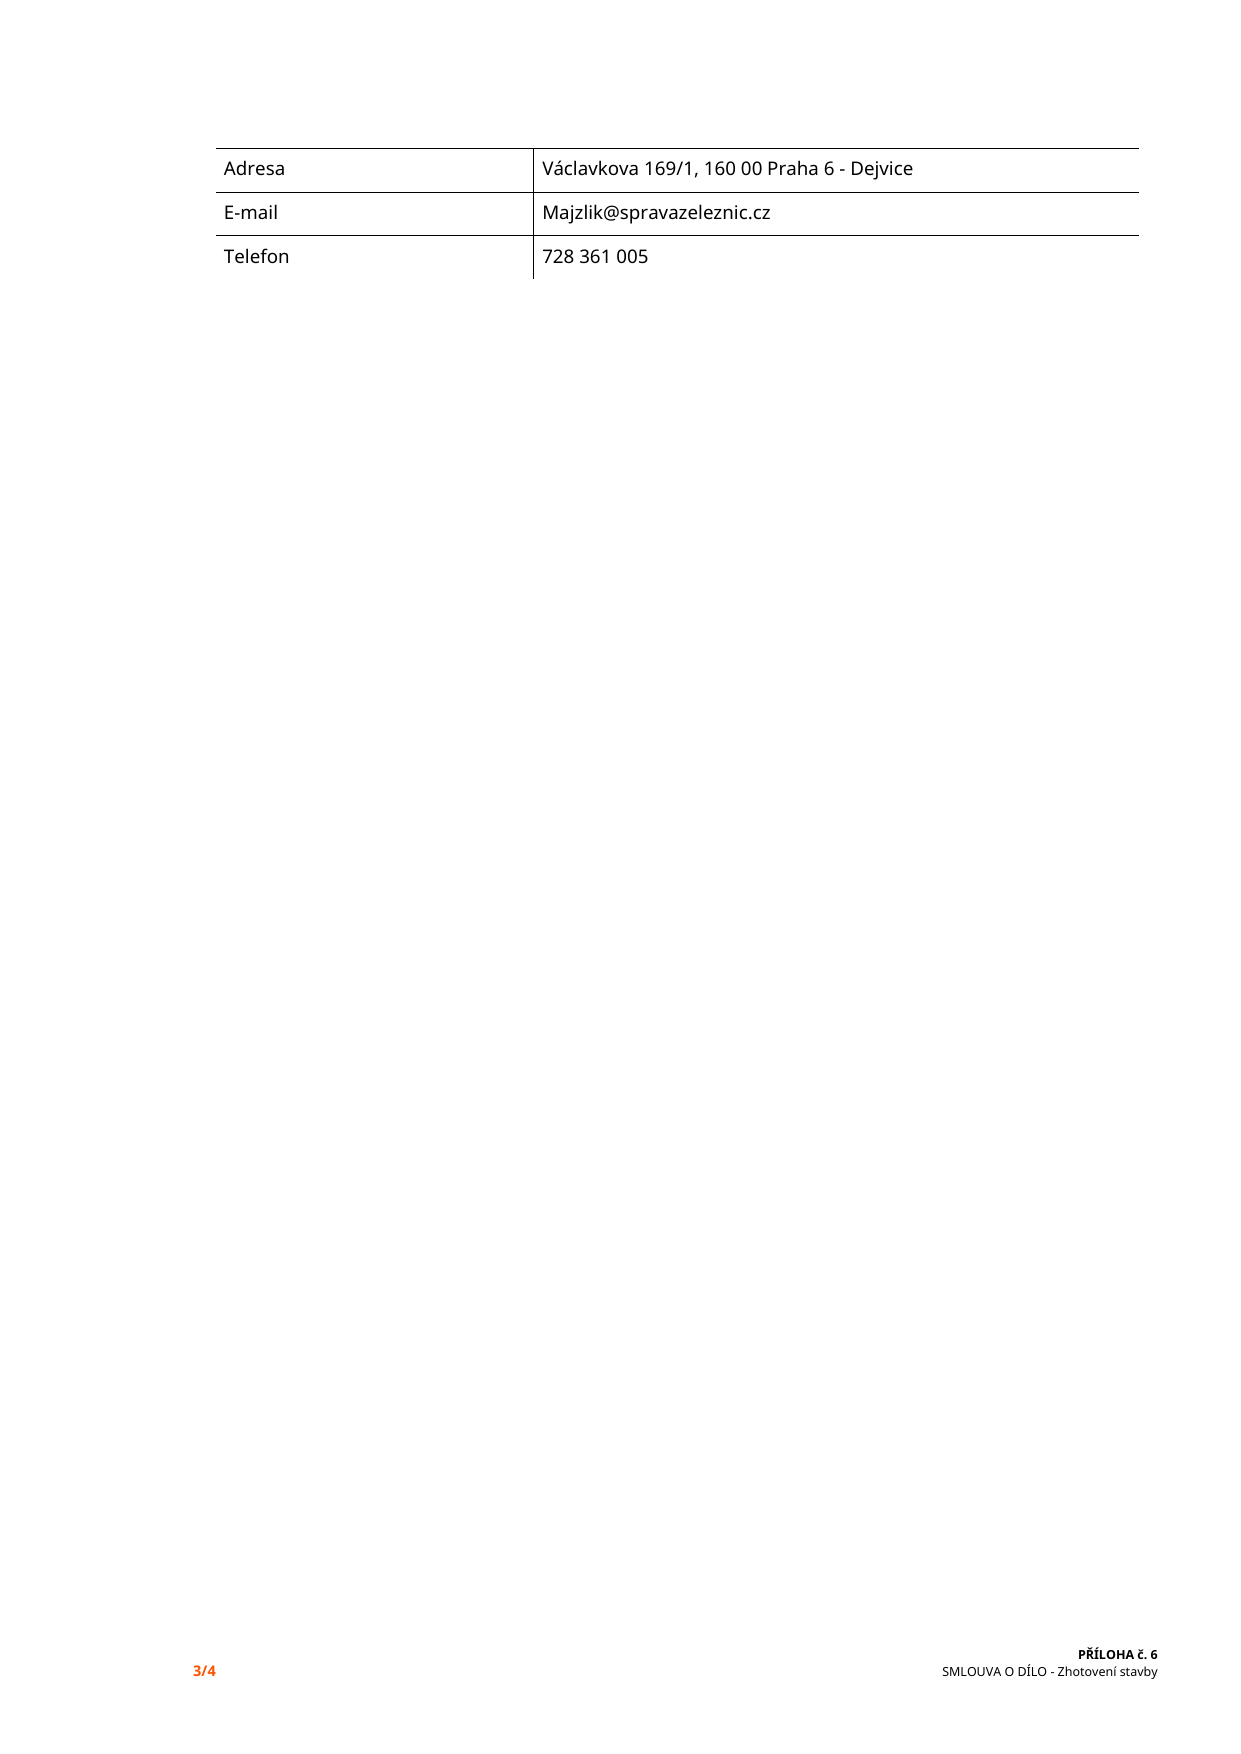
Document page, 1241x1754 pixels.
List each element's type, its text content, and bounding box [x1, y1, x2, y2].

table_cell Václavkova 169/1, 160 00 Praha 6 - Dejvice [534, 149, 1139, 191]
table_cell Adresa [216, 149, 533, 191]
table_cell 728 361 005 [534, 236, 1139, 279]
table_cell E-mail [216, 193, 533, 235]
table_cell Majzlik@spravazeleznic.cz [534, 193, 1139, 235]
table_cell Telefon [216, 236, 533, 279]
